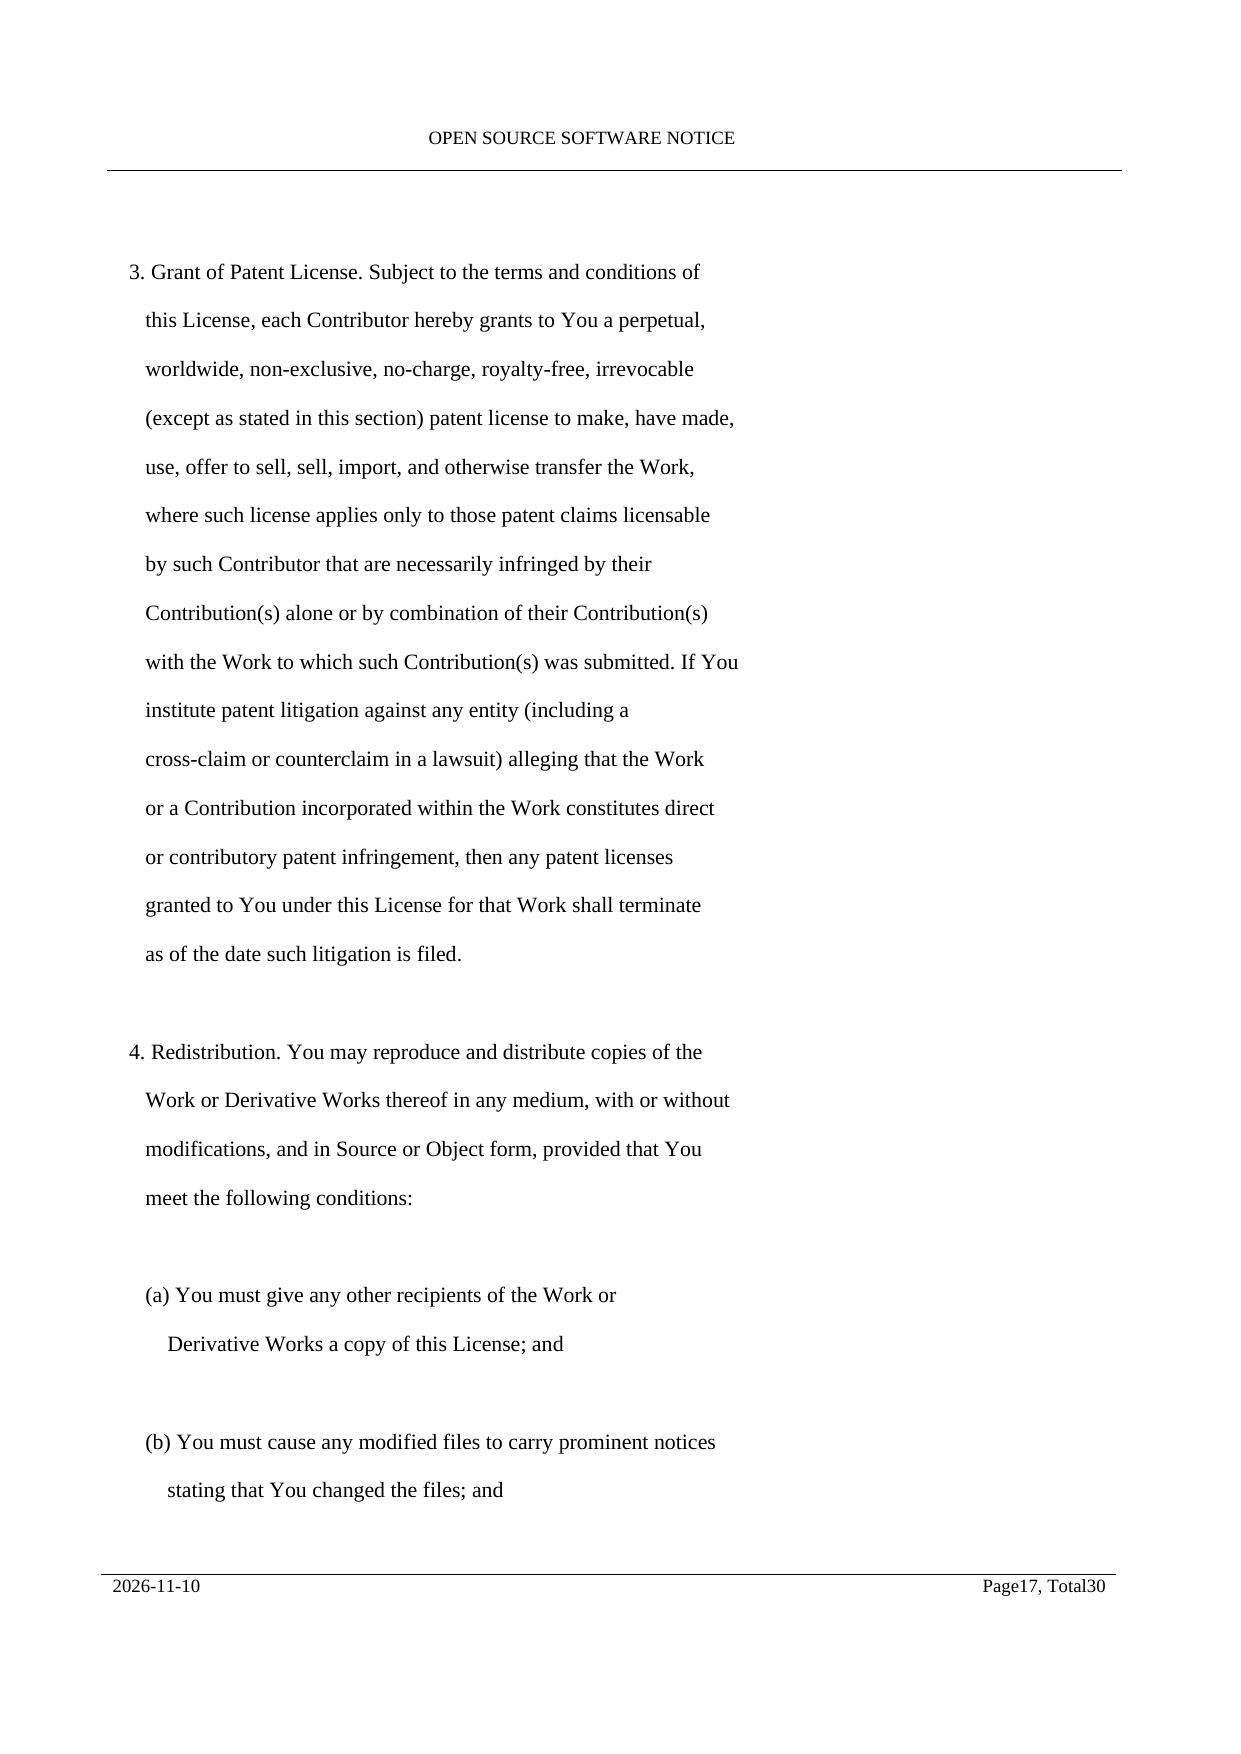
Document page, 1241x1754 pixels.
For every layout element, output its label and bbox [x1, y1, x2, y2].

text [112, 206, 1128, 1506]
